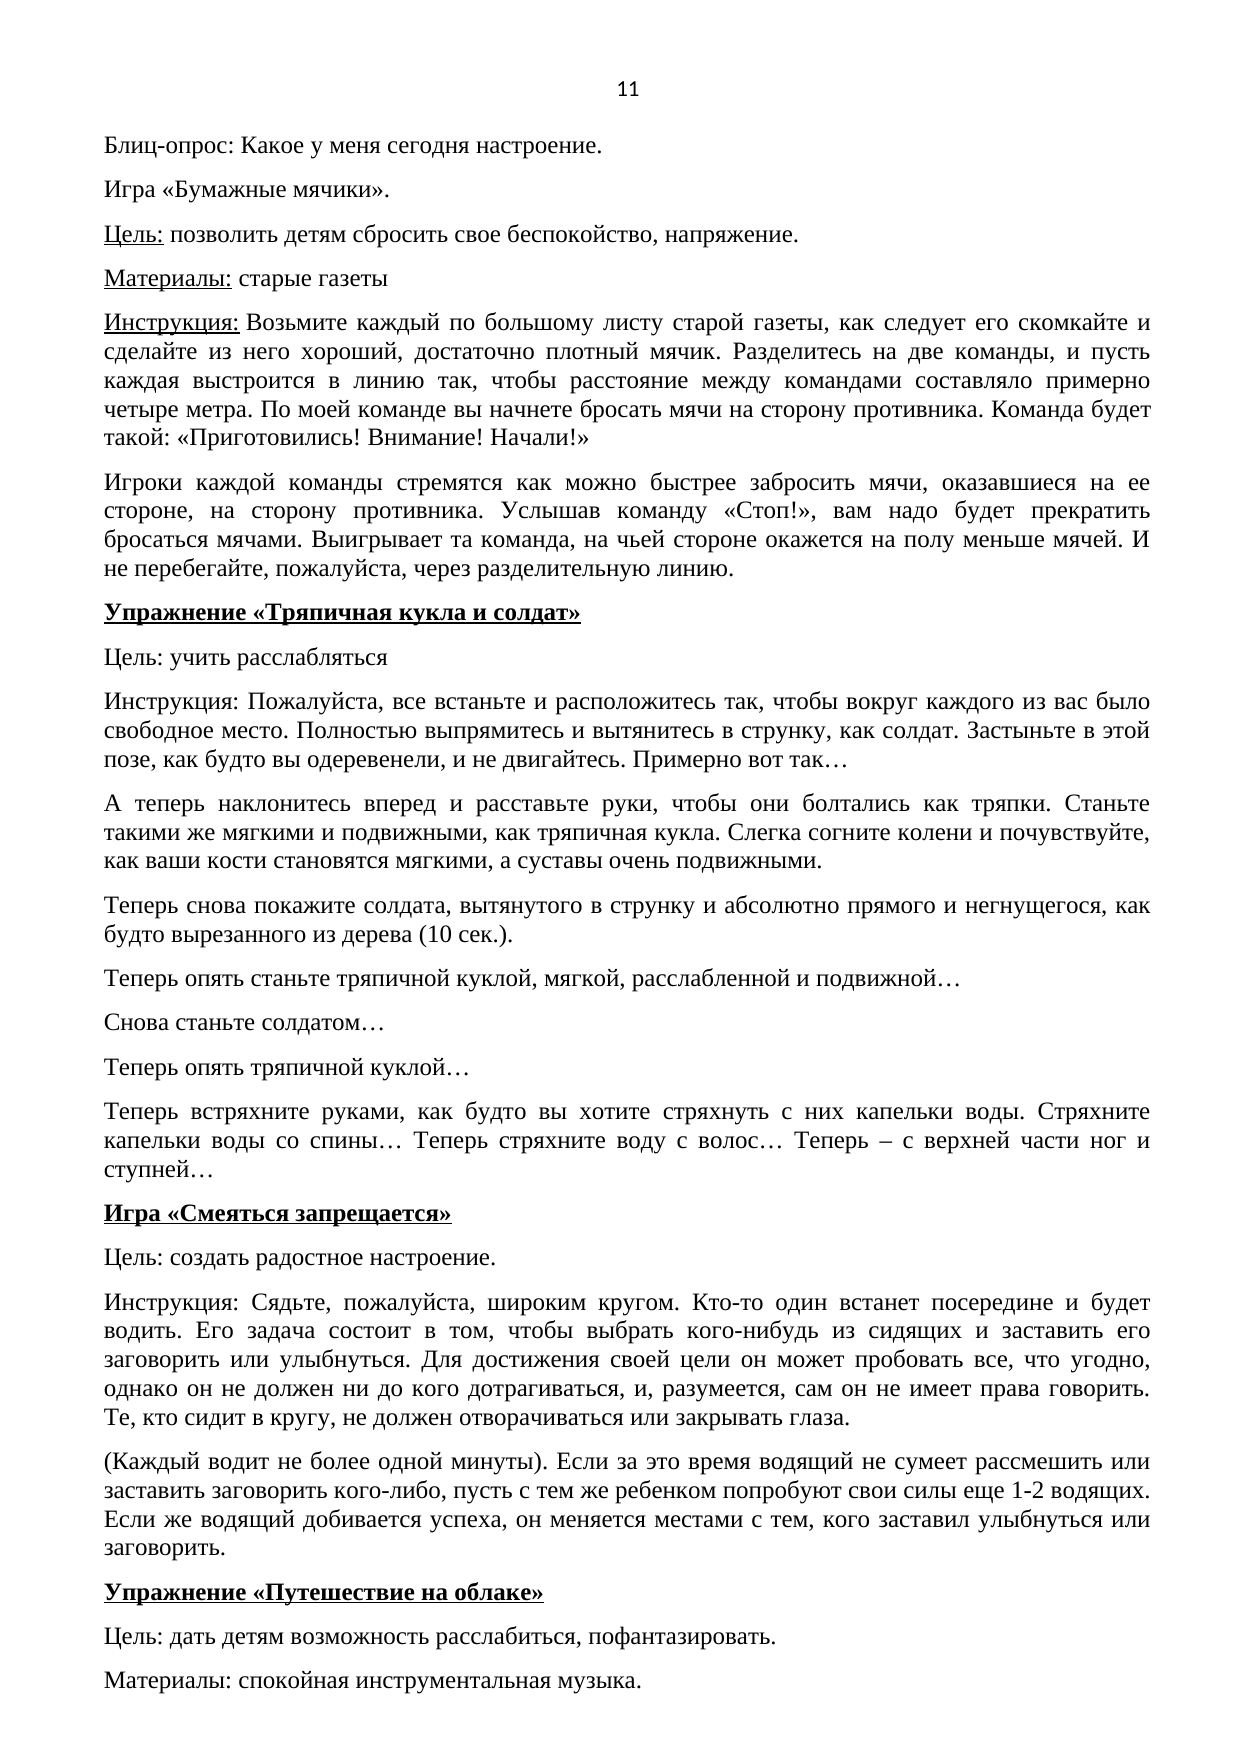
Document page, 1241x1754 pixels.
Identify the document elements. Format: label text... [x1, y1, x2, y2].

text Инструкция: Сядьте, пожалуйста, широким кругом. Кто-то один встанет посередине и будет водить. Его задача состоит в том, чтобы выбрать кого-нибудь из сидящих и заставить его заговорить или улыбнуться. Для достижения своей цели он может пробовать все, что угодно, однако он не должен ни до кого дотрагиваться, и, разумеется, сам он не имеет права говорить. Те, кто сидит в кругу, не должен отворачиваться или закрывать глаза. [103, 1287, 1152, 1431]
text (Каждый водит не более одной минуты). Если за это время водящий не сумеет рассмешить или заставить заговорить кого-либо, пусть с тем же ребенком попробуют свои силы еще 1-2 водящих. Если же водящий добивается успеха, он меняется местами с тем, кого заставил улыбнуться или заговорить. [103, 1446, 1152, 1561]
text Цель: создать радостное настроение. [103, 1242, 1152, 1271]
text Теперь снова покажите солдата, вытянутого в струнку и абсолютно прямого и негнущегося, как будто вырезанного из дерева (10 сек.). [103, 890, 1152, 947]
text Инструкция: Возьмите каждый по большому листу старой газеты, как следует его скомкайте и сделайте из него хороший, достаточно плотный мячик. Разделитесь на две команды, и пусть каждая выстроится в линию так, чтобы расстояние между командами составляло примерно четыре метра. По моей команде вы начнете бросать мячи на сторону противника. Команда будет такой: «Приготовились! Внимание! Начали!» [103, 307, 1152, 451]
text Цель: учить расслабляться [103, 642, 1152, 671]
text Теперь встряхните руками, как будто вы хотите стряхнуть с них капельки воды. Стряхните капельки воды со спины… Теперь стряхните воду с волос… Теперь – с верхней части ног и ступней… [103, 1096, 1152, 1182]
text Игроки каждой команды стремятся как можно быстрее забросить мячи, оказавшиеся на ее стороне, на сторону противника. Услышав команду «Стоп!», вам надо будет прекратить бросаться мячами. Выигрывает та команда, на чьей стороне окажется на полу меньше мячей. И не перебегайте, пожалуйста, через разделительную линию. [103, 467, 1152, 582]
text А теперь наклонитесь вперед и расставьте руки, чтобы они болтались как тряпки. Станьте такими же мягкими и подвижными, как тряпичная кукла. Слегка согните колени и почувствуйте, как ваши кости становятся мягкими, а суставы очень подвижными. [103, 788, 1152, 874]
text Цель: дать детям возможность расслабиться, пофантазировать. [103, 1621, 1152, 1650]
text Инструкция: Пожалуйста, все встаньте и расположитесь так, чтобы вокруг каждого из вас было свободное место. Полностью выпрямитесь и вытянитесь в струнку, как солдат. Застыньте в этой позе, как будто вы одеревенели, и не двигайтесь. Примерно вот так… [103, 686, 1152, 772]
text Упражнение «Тряпичная кукла и солдат» [103, 597, 1152, 626]
text Материалы: спокойная инструментальная музыка. [103, 1666, 1152, 1694]
text Игра «Смеяться запрещается» [103, 1198, 1152, 1227]
text Теперь опять станьте тряпичной куклой, мягкой, расслабленной и подвижной… [103, 963, 1152, 992]
text Игра «Бумажные мячики». [103, 174, 1152, 203]
text Материалы: старые газеты [103, 263, 1152, 292]
text Блиц-опрос: Какое у меня сегодня настроение. [103, 130, 1152, 159]
text Упражнение «Путешествие на облаке» [103, 1577, 1152, 1606]
text Снова станьте солдатом… [103, 1007, 1152, 1036]
text Цель: позволить детям сбросить свое беспокойство, напряжение. [103, 219, 1152, 247]
text Теперь опять тряпичной куклой… [103, 1052, 1152, 1081]
